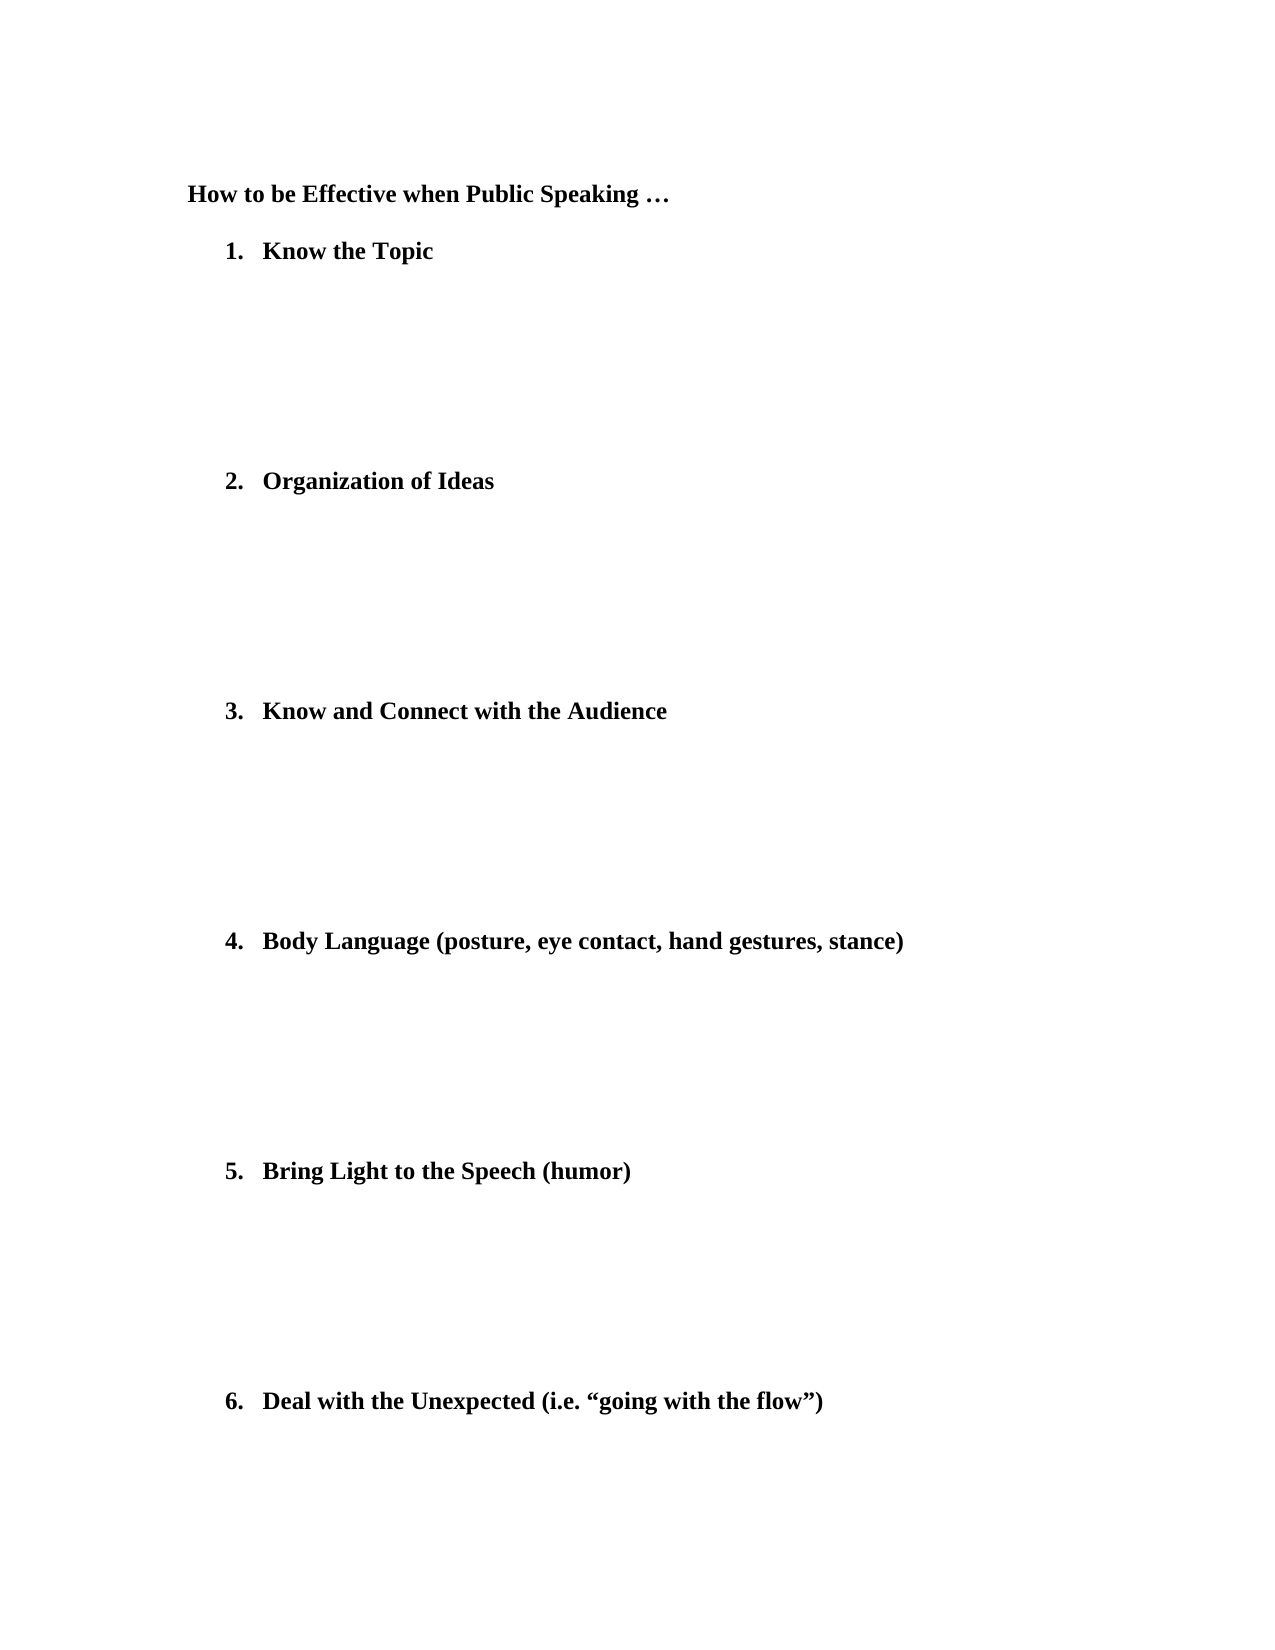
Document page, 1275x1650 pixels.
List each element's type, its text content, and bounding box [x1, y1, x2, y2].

list Deal with the Unexpected (i.e. “going with the flow”) [225, 1386, 1087, 1415]
list Know the Topic [225, 236, 1087, 265]
list Body Language (posture, eye contact, hand gestures, stance) [225, 926, 1087, 955]
list Organization of Ideas [225, 466, 1087, 495]
list Know and Connect with the Audience [225, 696, 1087, 725]
text How to be Effective when Public Speaking … [187, 179, 1087, 207]
list Bring Light to the Speech (humor) [225, 1156, 1087, 1185]
